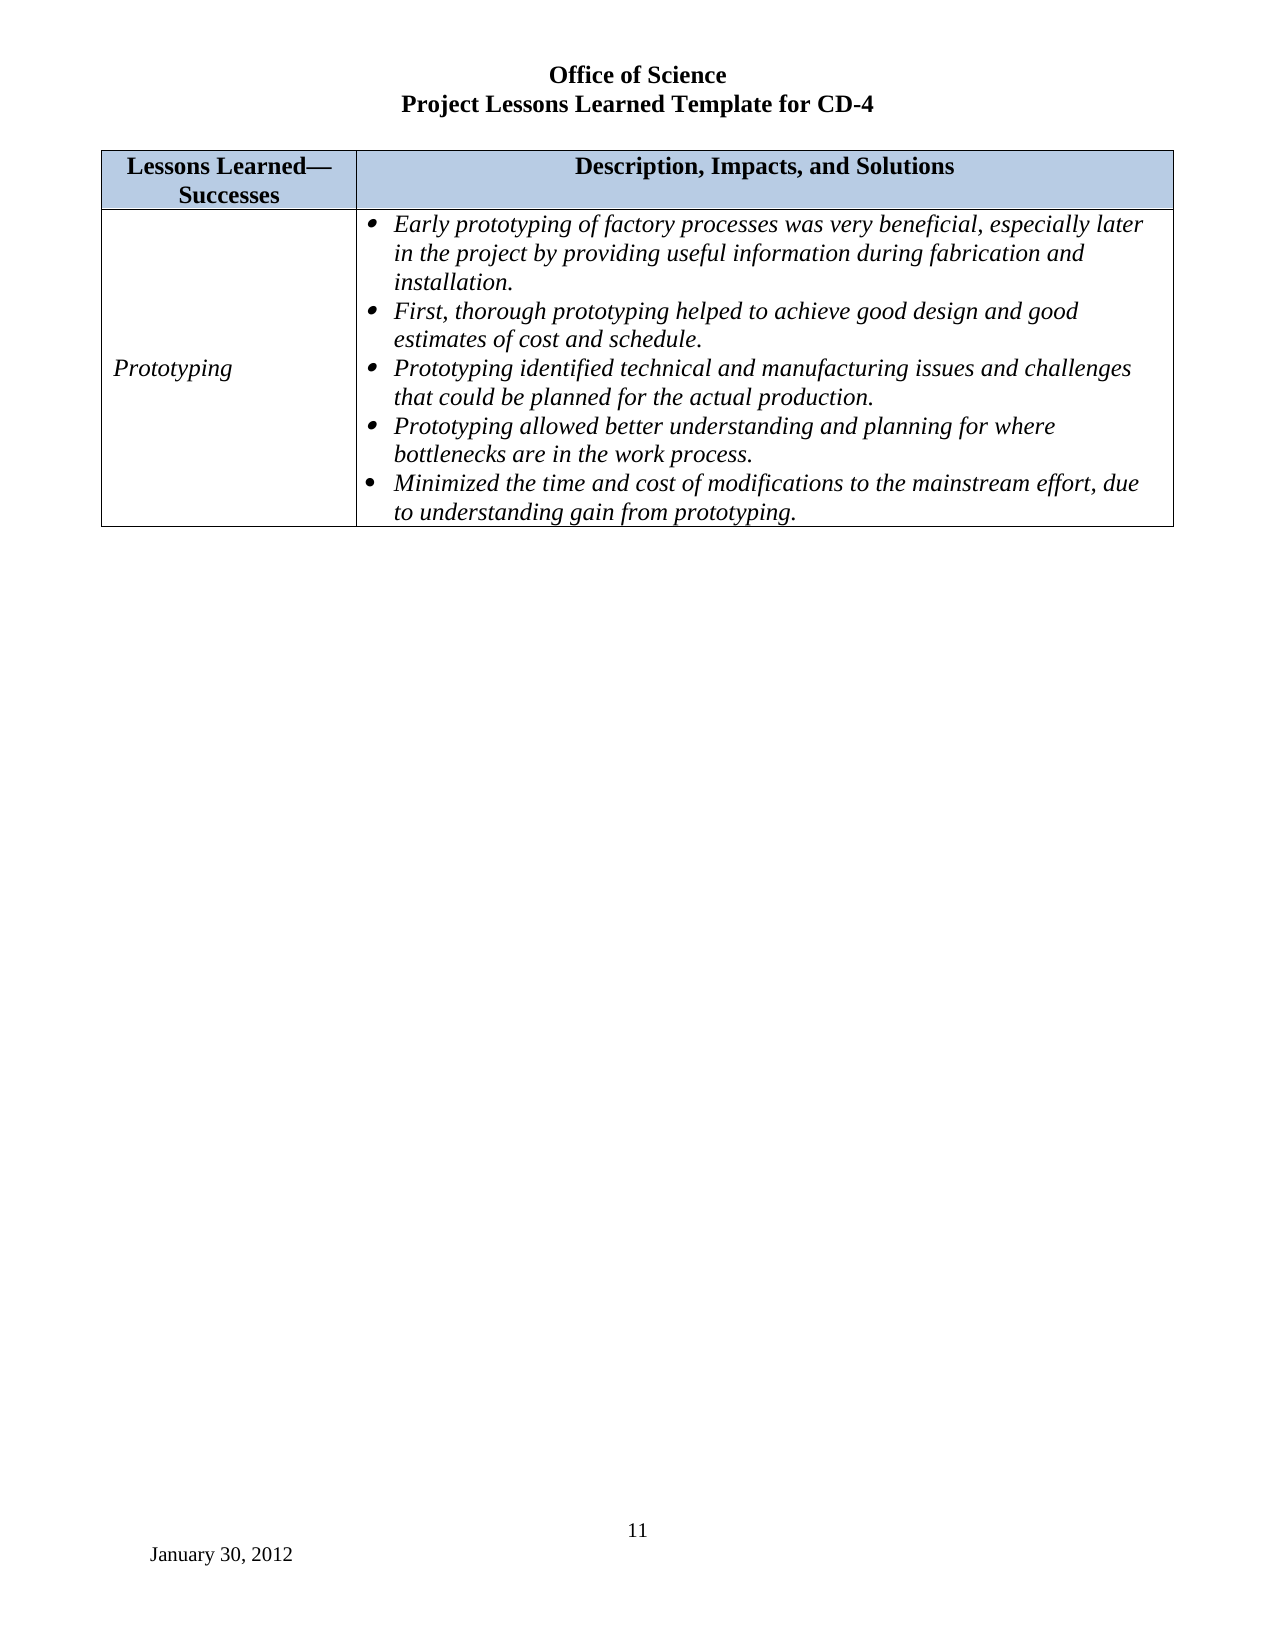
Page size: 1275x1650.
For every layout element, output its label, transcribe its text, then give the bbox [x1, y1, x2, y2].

table_header Description, Impacts, and Solutions [357, 151, 1173, 208]
table_header Lessons Learned—Successes [102, 151, 356, 208]
table_cell Early prototyping of factory processes was very beneficial, especially later in the project by providing useful information during fabrication and installation. First, thorough prototyping helped to achieve good design and good estimates of cost and schedule. Prototyping identified technical and manufacturing issues and challenges that could be planned for the actual production. Prototyping allowed better understanding and planning for where bottlenecks are in the work process. Minimized the time and cost of modifications to the mainstream effort, due to understanding gain from prototyping. [357, 210, 1173, 526]
table_cell Prototyping [102, 210, 356, 526]
